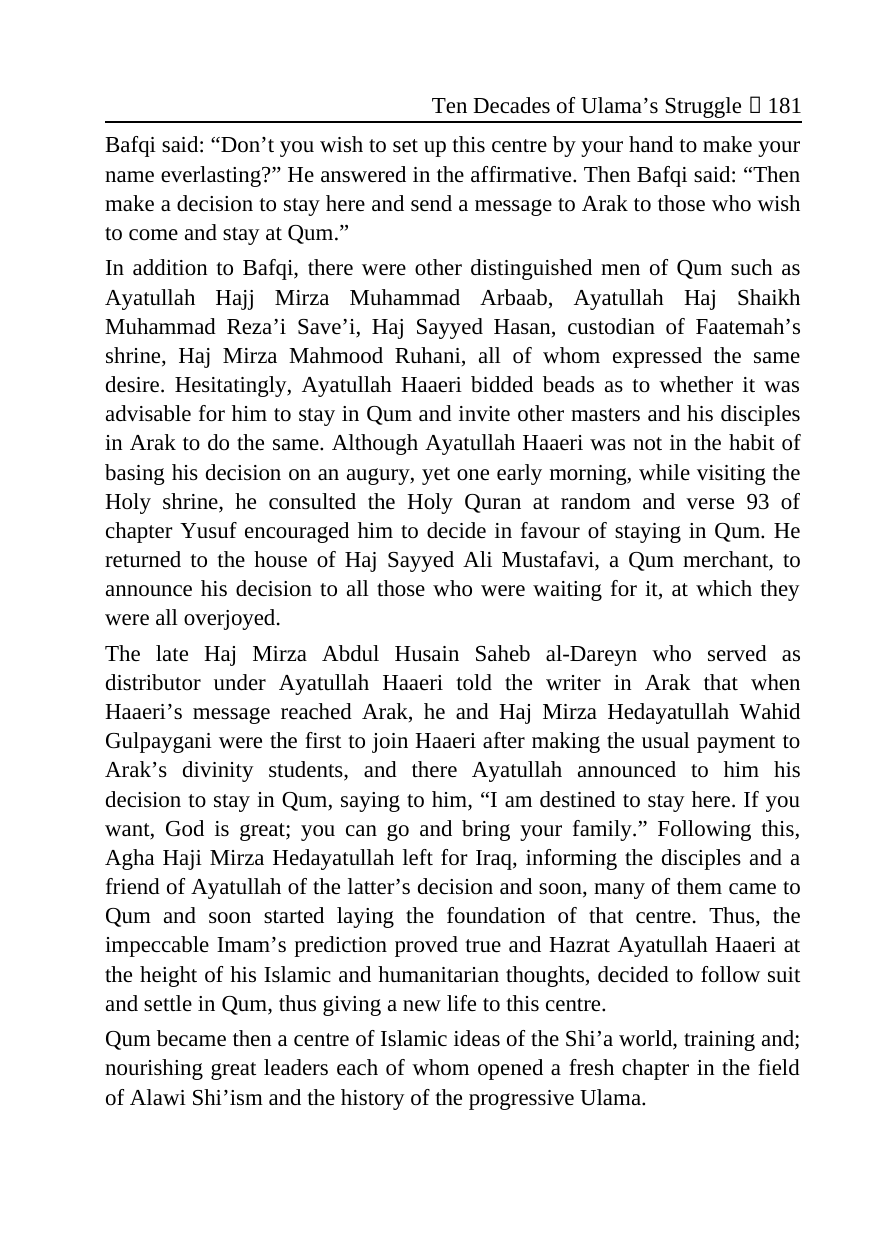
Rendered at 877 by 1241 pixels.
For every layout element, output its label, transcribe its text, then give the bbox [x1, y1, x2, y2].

text The late Haj Mirza Abdul Husain Saheb al-Dareyn who served as distributor under Ayatullah Haaeri told the writer in Arak that when Haaeri’s message reached Arak, he and Haj Mirza Hedayatullah Wahid Gulpaygani were the first to join Haaeri after making the usual payment to Arak’s divinity students, and there Ayatullah announced to him his decision to stay in Qum, saying to him, “I am destined to stay here. If you want, God is great; you can go and bring your family.” Following this, Agha Haji Mirza Hedayatullah left for Iraq, informing the disciples and a friend of Ayatullah of the latter’s decision and soon, many of them came to Qum and soon started laying the foundation of that centre. Thus, the impeccable Imam’s prediction proved true and Hazrat Ayatullah Haaeri at the height of his Islamic and humanitarian thoughts, decided to follow suit and settle in Qum, thus giving a new life to this centre. [105, 638, 802, 1017]
text In addition to Bafqi, there were other distinguished men of Qum such as Ayatullah Hajj Mirza Muhammad Arbaab, Ayatullah Haj Shaikh Muhammad Reza’i Save’i, Haj Sayyed Hasan, custodian of Faatemah’s shrine, Haj Mirza Mahmood Ruhani, all of whom expressed the same desire. Hesitatingly, Ayatullah Haaeri bidded beads as to whether it was advisable for him to stay in Qum and invite other masters and his disciples in Arak to do the same. Although Ayatullah Haaeri was not in the habit of basing his decision on an augury, yet one early morning, while visiting the Holy shrine, he consulted the Holy Quran at random and verse 93 of chapter Yusuf encouraged him to decide in favour of staying in Qum. He returned to the house of Haj Sayyed Ali Mustafavi, a Qum merchant, to announce his decision to all those who were waiting for it, at which they were all overjoyed. [105, 252, 802, 632]
text Bafqi said: “Don’t you wish to set up this centre by your hand to make your name everlasting?” He answered in the affirmative. Then Bafqi said: “Then make a decision to stay here and send a message to Arak to those who wish to come and stay at Qum.” [105, 129, 802, 246]
text Qum became then a centre of Islamic ideas of the Shi’a world, training and; nourishing great leaders each of whom opened a fresh chapter in the field of Alawi Shi’ism and the history of the progressive Ulama. [105, 1023, 802, 1111]
